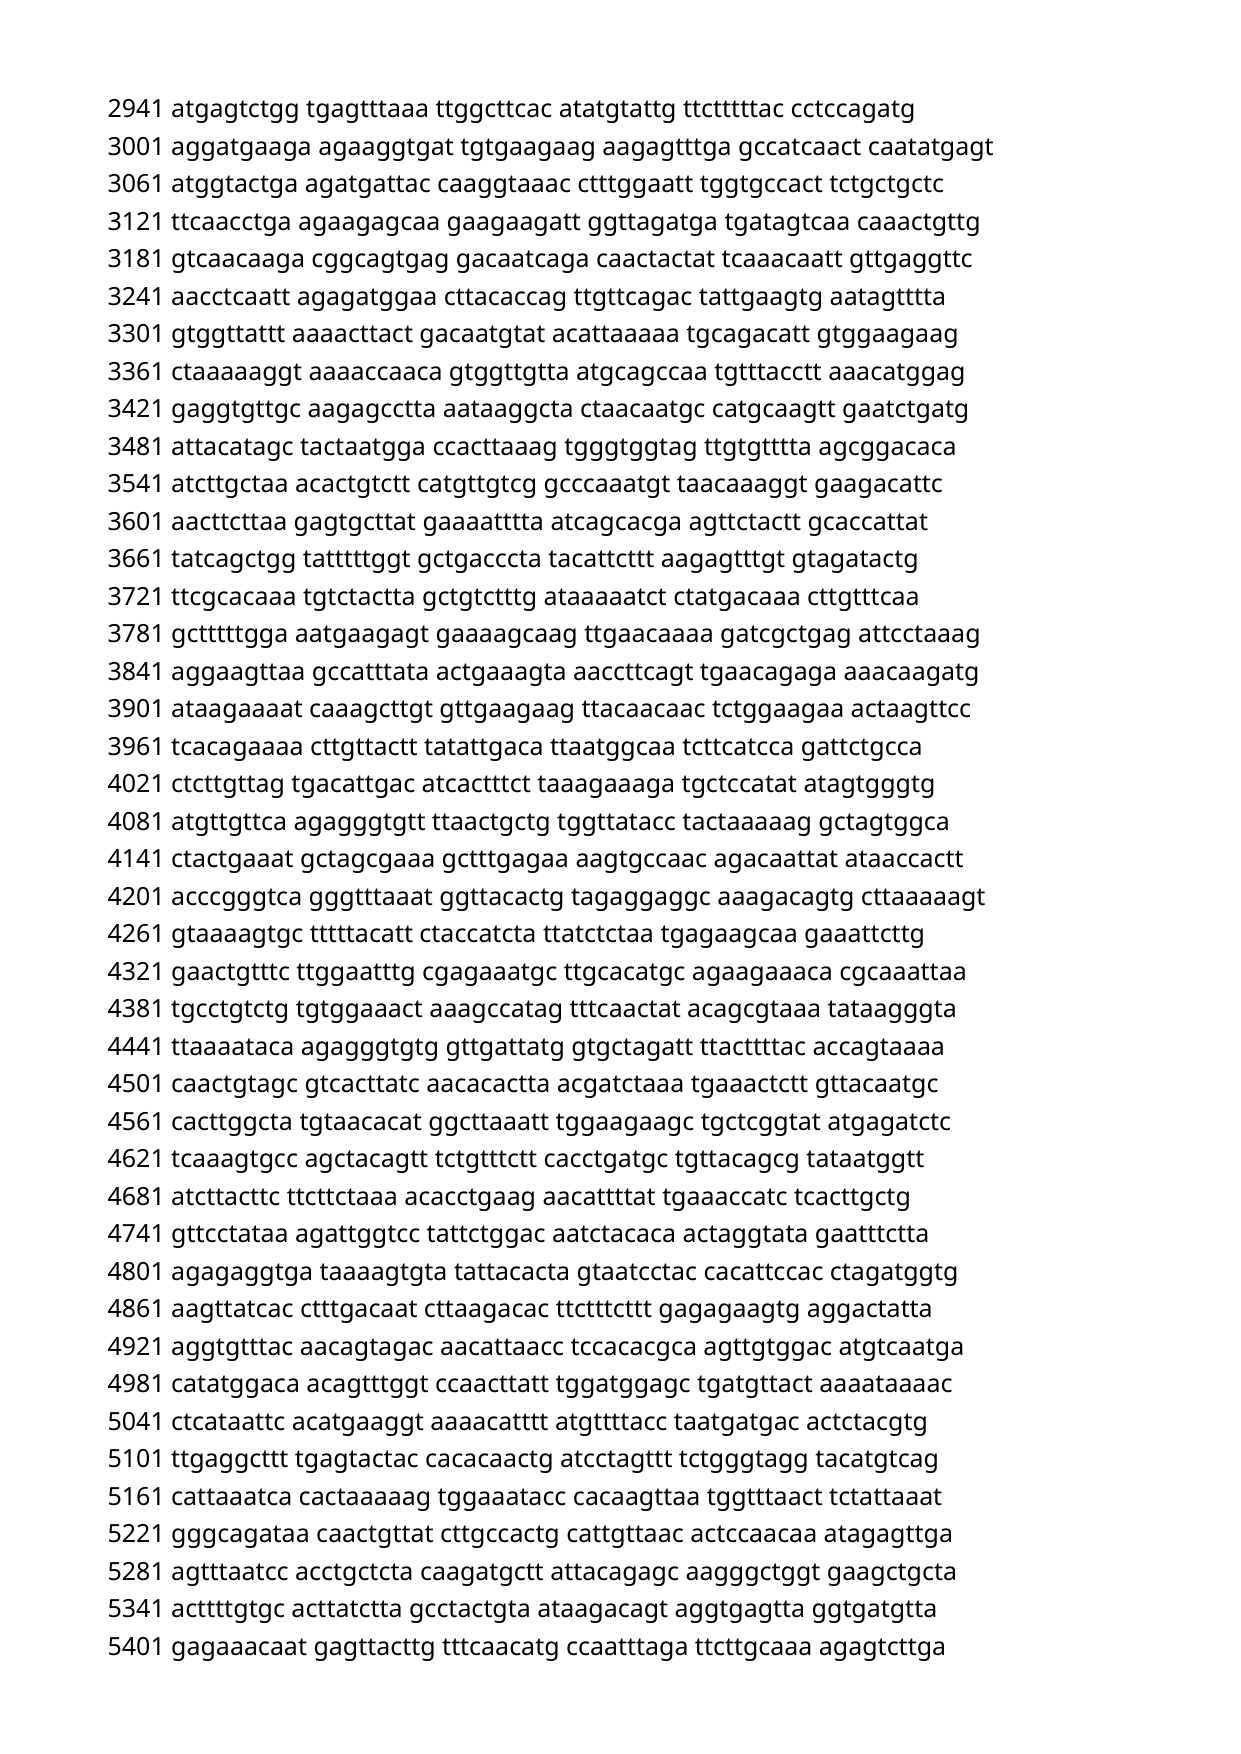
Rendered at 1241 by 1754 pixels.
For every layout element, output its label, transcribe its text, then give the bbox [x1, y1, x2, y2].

text 4741 gttcctataa agattggtcc tattctggac aatctacaca actaggtata gaatttctta [75, 1214, 1165, 1252]
text 5401 gagaaacaat gagttacttg tttcaacatg ccaatttaga ttcttgcaaa agagtcttga [75, 1627, 1165, 1664]
text 5161 cattaaatca cactaaaaag tggaaatacc cacaagttaa tggtttaact tctattaaat [75, 1477, 1165, 1514]
text 3301 gtggttattt aaaacttact gacaatgtat acattaaaaa tgcagacatt gtggaagaag [75, 314, 1165, 352]
text 4141 ctactgaaat gctagcgaaa gctttgagaa aagtgccaac agacaattat ataaccactt [75, 839, 1165, 877]
text 5041 ctcataattc acatgaaggt aaaacatttt atgttttacc taatgatgac actctacgtg [75, 1402, 1165, 1439]
text 4321 gaactgtttc ttggaatttg cgagaaatgc ttgcacatgc agaagaaaca cgcaaattaa [75, 952, 1165, 989]
text 2941 atgagtctgg tgagtttaaa ttggcttcac atatgtattg ttctttttac cctccagatg [75, 89, 1165, 127]
text 4921 aggtgtttac aacagtagac aacattaacc tccacacgca agttgtggac atgtcaatga [75, 1327, 1165, 1364]
text 5341 acttttgtgc acttatctta gcctactgta ataagacagt aggtgagtta ggtgatgtta [75, 1589, 1165, 1627]
text 4021 ctcttgttag tgacattgac atcactttct taaagaaaga tgctccatat atagtgggtg [75, 764, 1165, 802]
text 4081 atgttgttca agagggtgtt ttaactgctg tggttatacc tactaaaaag gctagtggca [75, 802, 1165, 839]
text 4981 catatggaca acagtttggt ccaacttatt tggatggagc tgatgttact aaaataaaac [75, 1364, 1165, 1402]
text 4681 atcttacttc ttcttctaaa acacctgaag aacattttat tgaaaccatc tcacttgctg [75, 1177, 1165, 1214]
text 4501 caactgtagc gtcacttatc aacacactta acgatctaaa tgaaactctt gttacaatgc [75, 1064, 1165, 1102]
text 4561 cacttggcta tgtaacacat ggcttaaatt tggaagaagc tgctcggtat atgagatctc [75, 1102, 1165, 1139]
text 3901 ataagaaaat caaagcttgt gttgaagaag ttacaacaac tctggaagaa actaagttcc [75, 689, 1165, 727]
text 3601 aacttcttaa gagtgcttat gaaaatttta atcagcacga agttctactt gcaccattat [75, 502, 1165, 539]
text 3961 tcacagaaaa cttgttactt tatattgaca ttaatggcaa tcttcatcca gattctgcca [75, 727, 1165, 764]
text 3361 ctaaaaaggt aaaaccaaca gtggttgtta atgcagccaa tgtttacctt aaacatggag [75, 352, 1165, 389]
text 3121 ttcaacctga agaagagcaa gaagaagatt ggttagatga tgatagtcaa caaactgttg [75, 202, 1165, 239]
text 3001 aggatgaaga agaaggtgat tgtgaagaag aagagtttga gccatcaact caatatgagt [75, 127, 1165, 164]
text 4261 gtaaaagtgc tttttacatt ctaccatcta ttatctctaa tgagaagcaa gaaattcttg [75, 914, 1165, 952]
text 4381 tgcctgtctg tgtggaaact aaagccatag tttcaactat acagcgtaaa tataagggta [75, 989, 1165, 1027]
text 4621 tcaaagtgcc agctacagtt tctgtttctt cacctgatgc tgttacagcg tataatggtt [75, 1139, 1165, 1177]
text 5221 gggcagataa caactgttat cttgccactg cattgttaac actccaacaa atagagttga [75, 1514, 1165, 1552]
text 4861 aagttatcac ctttgacaat cttaagacac ttctttcttt gagagaagtg aggactatta [75, 1289, 1165, 1327]
text 3241 aacctcaatt agagatggaa cttacaccag ttgttcagac tattgaagtg aatagtttta [75, 277, 1165, 314]
text 3781 gctttttgga aatgaagagt gaaaagcaag ttgaacaaaa gatcgctgag attcctaaag [75, 614, 1165, 652]
text 5101 ttgaggcttt tgagtactac cacacaactg atcctagttt tctgggtagg tacatgtcag [75, 1439, 1165, 1477]
text 5281 agtttaatcc acctgctcta caagatgctt attacagagc aagggctggt gaagctgcta [75, 1552, 1165, 1589]
text 4801 agagaggtga taaaagtgta tattacacta gtaatcctac cacattccac ctagatggtg [75, 1252, 1165, 1289]
text 3541 atcttgctaa acactgtctt catgttgtcg gcccaaatgt taacaaaggt gaagacattc [75, 464, 1165, 502]
text 4201 acccgggtca gggtttaaat ggttacactg tagaggaggc aaagacagtg cttaaaaagt [75, 877, 1165, 914]
text 3181 gtcaacaaga cggcagtgag gacaatcaga caactactat tcaaacaatt gttgaggttc [75, 239, 1165, 277]
text 3721 ttcgcacaaa tgtctactta gctgtctttg ataaaaatct ctatgacaaa cttgtttcaa [75, 577, 1165, 614]
text 4441 ttaaaataca agagggtgtg gttgattatg gtgctagatt ttacttttac accagtaaaa [75, 1027, 1165, 1064]
text 3421 gaggtgttgc aagagcctta aataaggcta ctaacaatgc catgcaagtt gaatctgatg [75, 389, 1165, 427]
text 3481 attacatagc tactaatgga ccacttaaag tgggtggtag ttgtgtttta agcggacaca [75, 427, 1165, 464]
text 3661 tatcagctgg tatttttggt gctgacccta tacattcttt aagagtttgt gtagatactg [75, 539, 1165, 577]
text 3061 atggtactga agatgattac caaggtaaac ctttggaatt tggtgccact tctgctgctc [75, 164, 1165, 202]
text 3841 aggaagttaa gccatttata actgaaagta aaccttcagt tgaacagaga aaacaagatg [75, 652, 1165, 689]
